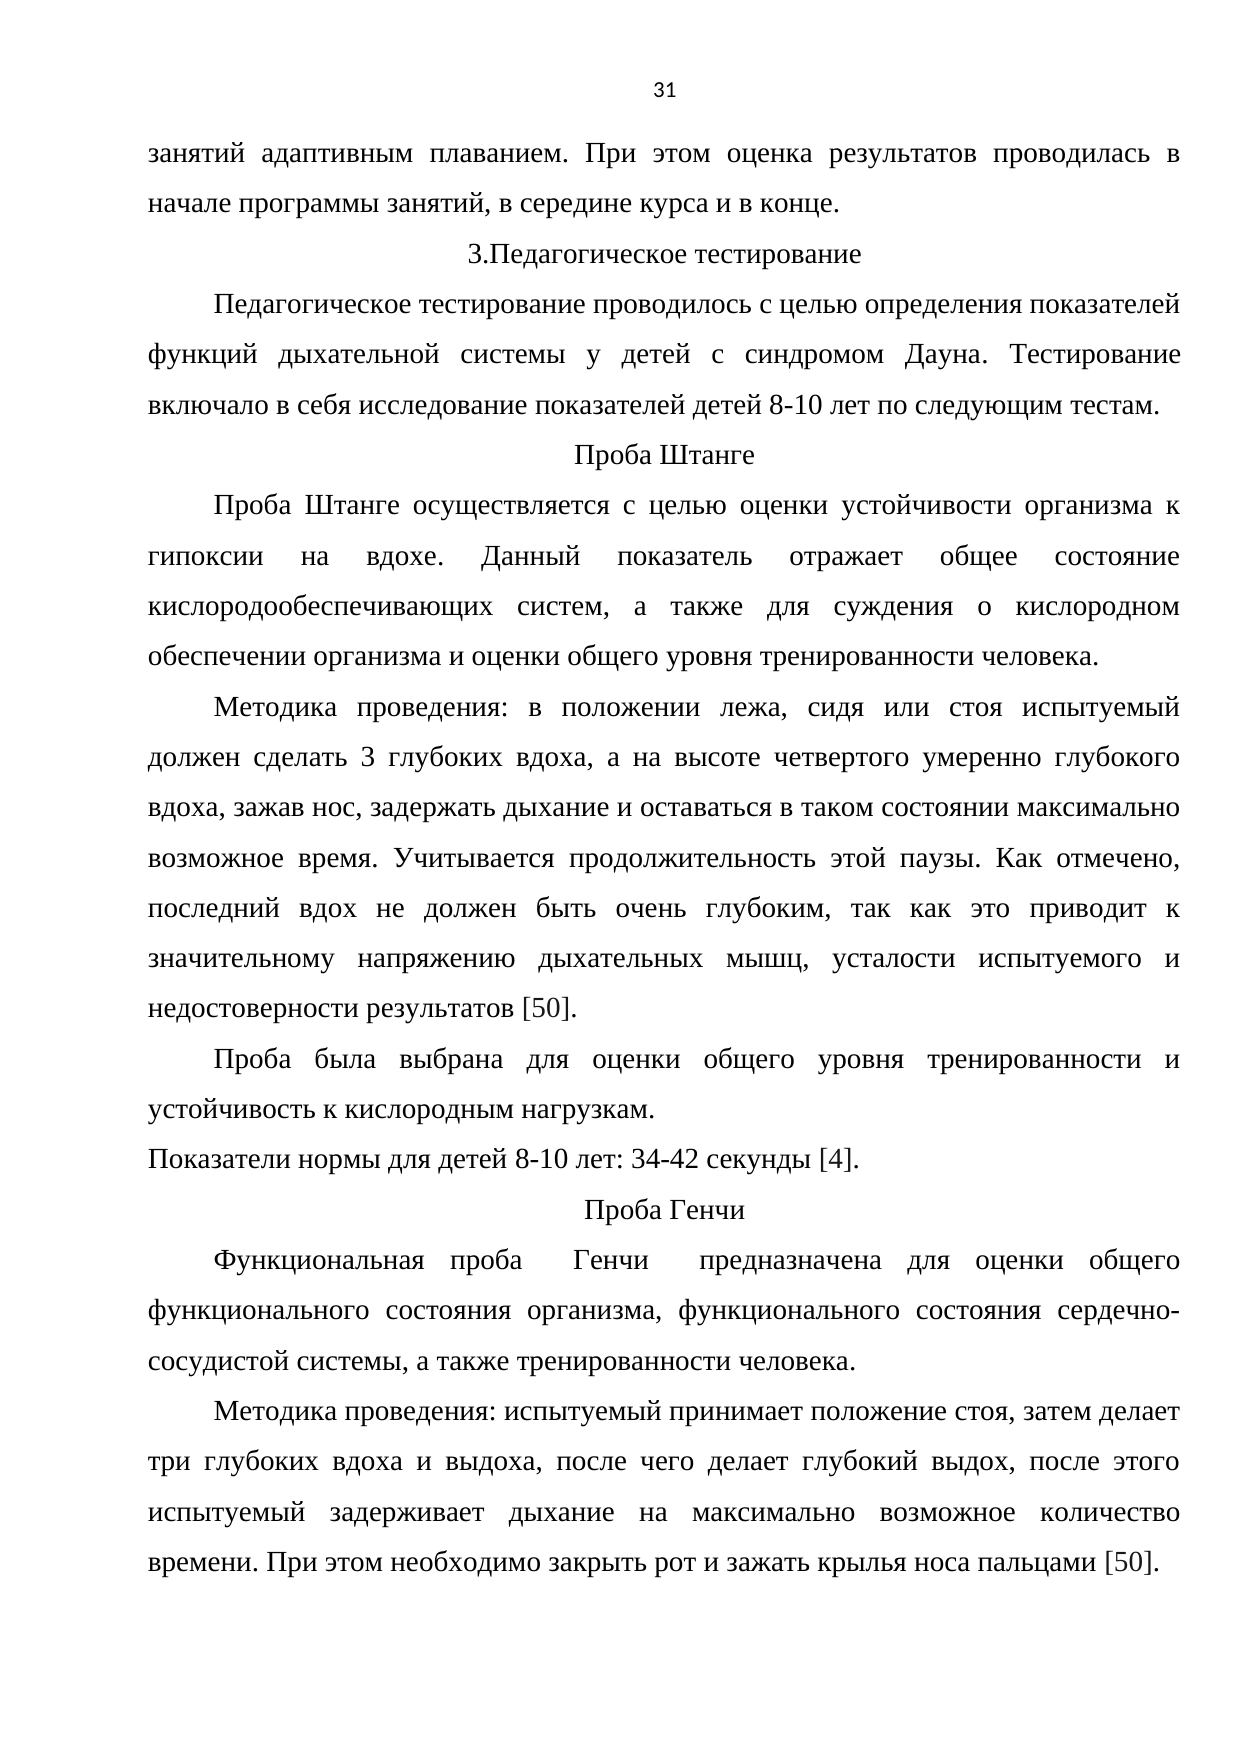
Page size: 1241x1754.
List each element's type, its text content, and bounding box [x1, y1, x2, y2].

text Проба была выбрана для оценки общего уровня тренированности и устойчивость к кислородным нагрузкам. [148, 1041, 1181, 1125]
text Методика проведения: испытуемый принимает положение стоя, затем делает три глубоких вдоха и выдоха, после чего делает глубокий выдох, после этого испытуемый задерживает дыхание на максимально возможное количество времени. При этом необходимо закрыть рот и зажать крылья носа пальцами [50]. [148, 1393, 1181, 1578]
text Методика проведения: в положении лежа, сидя или стоя испытуемый должен сделать 3 глубоких вдоха, а на высоте четвертого умеренно глубокого вдоха, зажав нос, задержать дыхание и оставаться в таком состоянии максимально возможное время. Учитывается продолжительность этой паузы. Как отмечено, последний вдох не должен быть очень глубоким, так как это приводит к значительному напряжению дыхательных мышц, усталости испытуемого и недостоверности результатов [50]. [148, 689, 1181, 1024]
text Педагогическое тестирование проводилось с целью определения показателей функций дыхательной системы у детей с синдромом Дауна. Тестирование включало в себя исследование показателей детей 8-10 лет по следующим тестам. [148, 286, 1181, 420]
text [148, 135, 1181, 219]
text Проба Штанге [148, 437, 1181, 471]
text 3.Педагогическое тестирование [148, 236, 1181, 269]
text Функциональная проба Генчи предназначена для оценки общего функционального состояния организма, функционального состояния сердечно-сосудистой системы, а также тренированности человека. [148, 1242, 1181, 1376]
text Проба Штанге осуществляется с целью оценки устойчивости организма к гипоксии на вдохе. Данный показатель отражает общее состояние кислородообеспечивающих систем, а также для суждения о кислородном обеспечении организма и оценки общего уровня тренированности человека. [148, 487, 1181, 672]
text Проба Генчи [148, 1192, 1181, 1225]
text Показатели нормы для детей 8-10 лет: 34-42 секунды [4]. [148, 1142, 1181, 1175]
